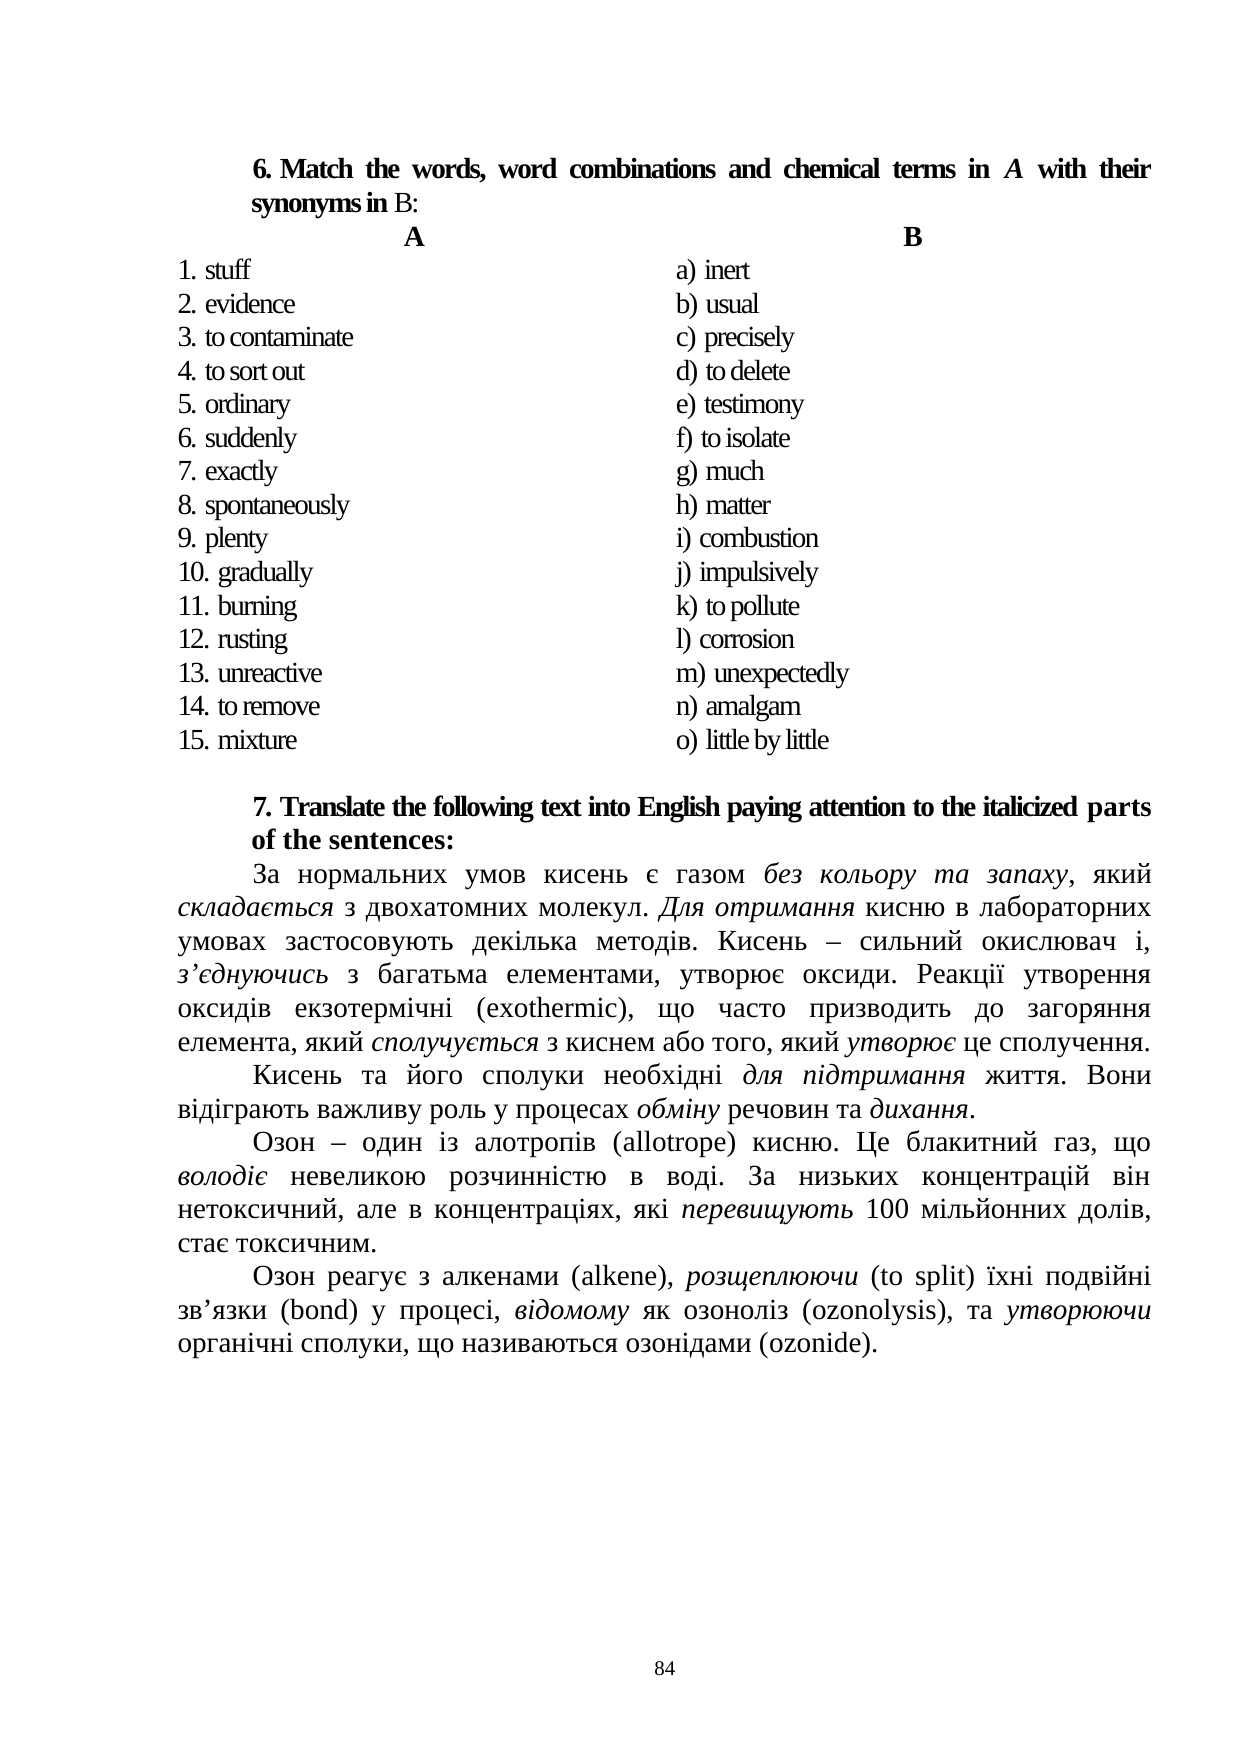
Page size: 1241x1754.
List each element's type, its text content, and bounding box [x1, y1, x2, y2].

text Озон реагує з алкенами (alkene), розщеплюючи (to split) їхні подвійні зв’язки (bond) у процесі, відомому як озоноліз (ozonolysis), та утворюючи органічні сполуки, що називаються озонідами (ozonide). [177, 1258, 1152, 1359]
text За нормальних умов кисень є газом без кольору та запаху, який складається з двохатомних молекул. Для отримання кисню в лабораторних умовах застосовують декілька методів. Кисень – сильний окислювач і, з’єднуючись з багатьма елементами, утворює оксиди. Реакції утворення оксидів екзотермічні (exothermic), що часто призводить до загоряння елемента, який сполучується з киснем або того, який утворює це сполучення. [177, 856, 1152, 1057]
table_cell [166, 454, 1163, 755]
text 7. Translate the following text into English paying attention to the italicized parts of the sentences: [251, 789, 1152, 856]
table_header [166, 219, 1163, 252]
text 6. Match the words, word combinations and chemical terms in A with their synonyms in B: [251, 152, 1152, 219]
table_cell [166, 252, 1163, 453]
text Кисень та його сполуки необхідні для підтримання життя. Вони відіграють важливу роль у процесах обміну речовин та дихання. [177, 1057, 1152, 1124]
text Озон – один із алотропів (allotrope) кисню. Це блакитний газ, що володіє невеликою розчинністю в воді. За низьких концентрацій він нетоксичний, але в концентраціях, які перевищують 100 мільйонних долів, стає токсичним. [177, 1124, 1152, 1258]
